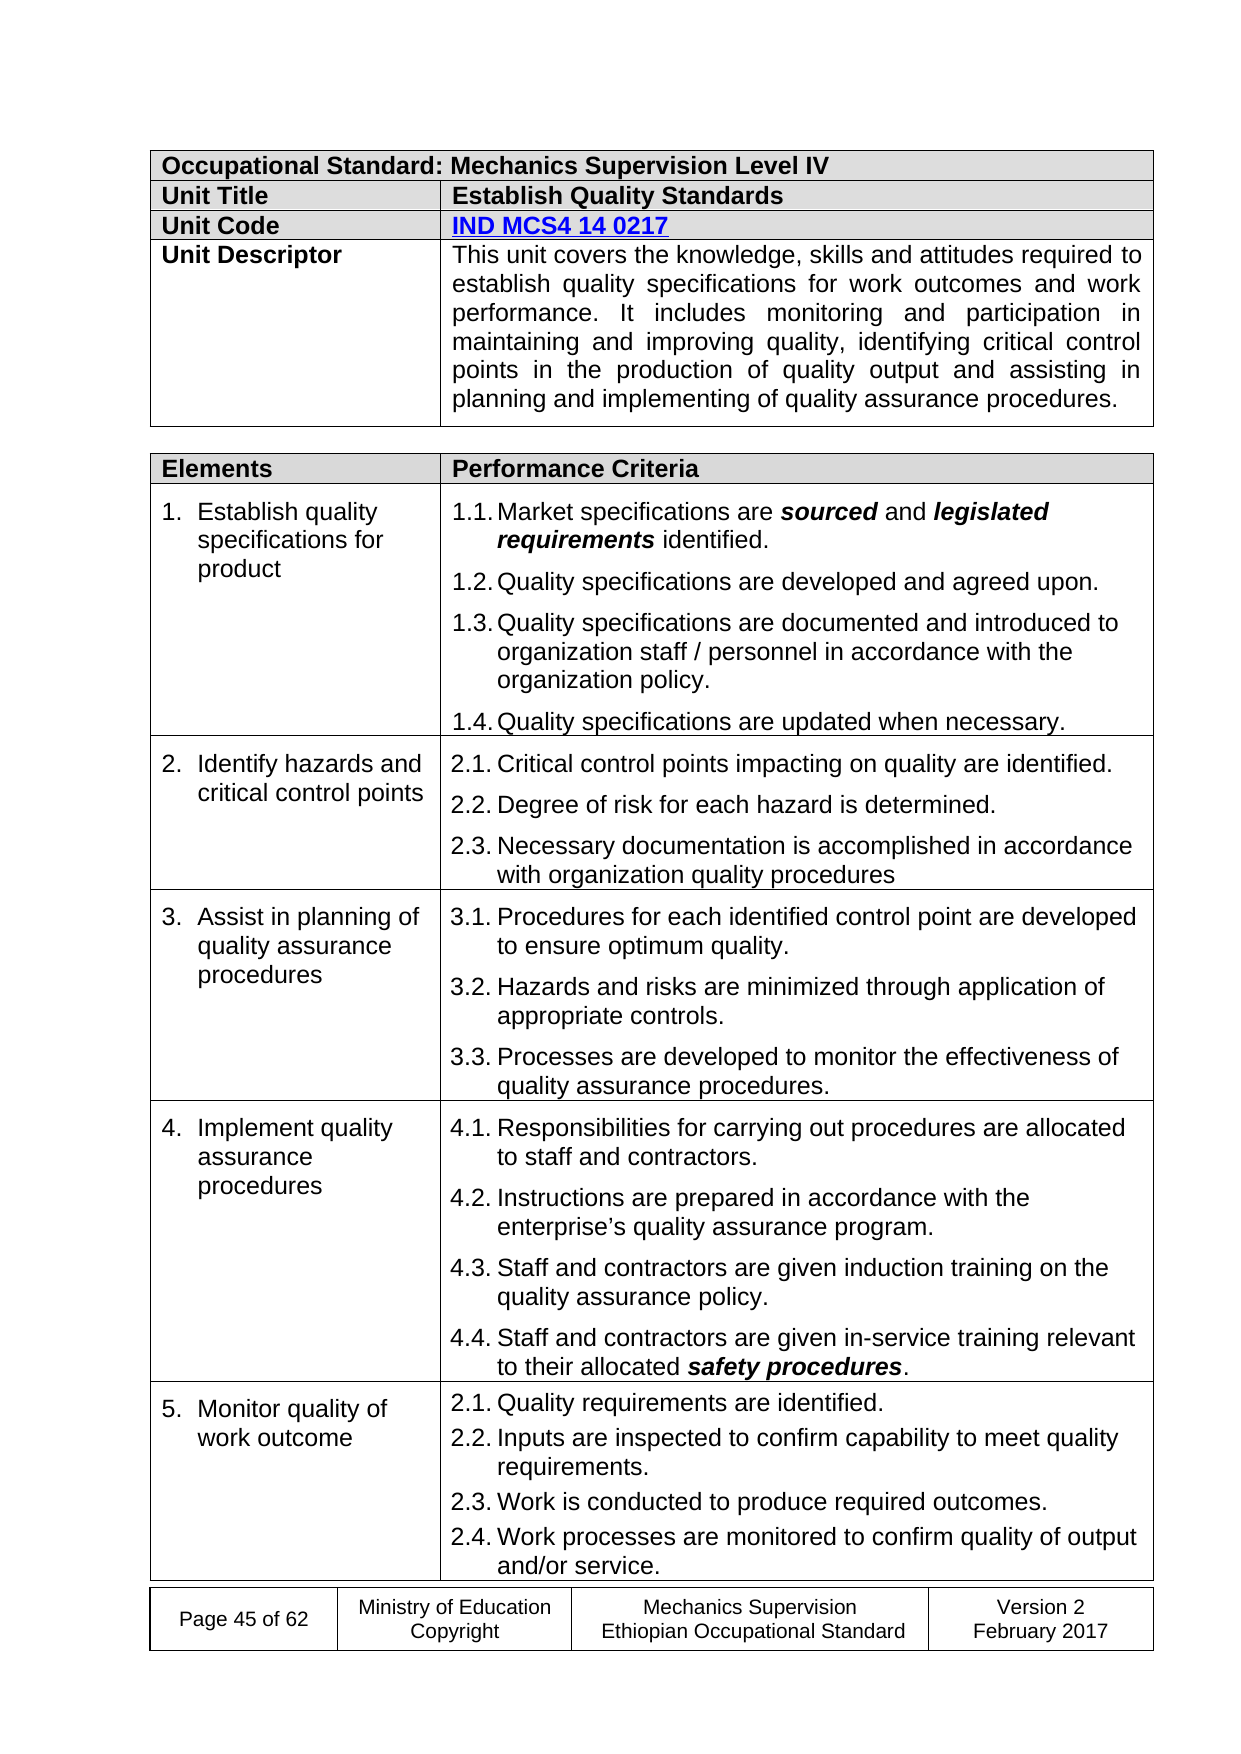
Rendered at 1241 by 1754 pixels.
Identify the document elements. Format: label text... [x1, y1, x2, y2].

table_header Occupational Standard: Mechanics Supervision Level IV [151, 151, 1153, 180]
table_cell Establish quality specifications for product [151, 484, 440, 735]
table_cell IND MCS4 14 0217 [441, 211, 1153, 239]
table_cell Unit Code [151, 211, 440, 239]
table_cell Procedures for each identified control point are developed to ensure optimum quality. Hazards and risks are minimized through application of appropriate controls. Processes are developed to monitor the effectiveness of quality assurance procedures. [441, 890, 1153, 1100]
table_cell Establish Quality Standards [441, 181, 1153, 209]
table_header Elements [151, 454, 440, 483]
table_cell Assist in planning of quality assurance procedures [151, 890, 440, 1100]
table_cell Critical control points impacting on quality are identified. Degree of risk for each hazard is determined. Necessary documentation is accomplished in accordance with organization quality procedures [441, 736, 1153, 889]
table_cell Implement quality assurance procedures [151, 1101, 440, 1381]
table_cell Market specifications are sourced and legislated requirements identified. Quality specifications are developed and agreed upon. Quality specifications are documented and introduced to organization staff / personnel in accordance with the organization policy. Quality specifications are updated when necessary. [441, 484, 1153, 735]
table_cell Unit Title [151, 181, 440, 209]
table_cell Unit Descriptor [151, 240, 440, 426]
table_cell Identify hazards and critical control points [151, 736, 440, 889]
table_cell Responsibilities for carrying out procedures are allocated to staff and contractors. Instructions are prepared in accordance with the enterprise’s quality assurance program. Staff and contractors are given induction training on the quality assurance policy. Staff and contractors are given in-service training relevant to their allocated safety procedures. [441, 1101, 1153, 1381]
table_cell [441, 1382, 1153, 1579]
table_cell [151, 1382, 440, 1579]
table_cell This unit covers the knowledge, skills and attitudes required to establish quality specifications for work outcomes and work performance. It includes monitoring and participation in maintaining and improving quality, identifying critical control points in the production of quality output and assisting in planning and implementing of quality assurance procedures. [441, 240, 1153, 426]
table_header Performance Criteria [441, 454, 1153, 483]
